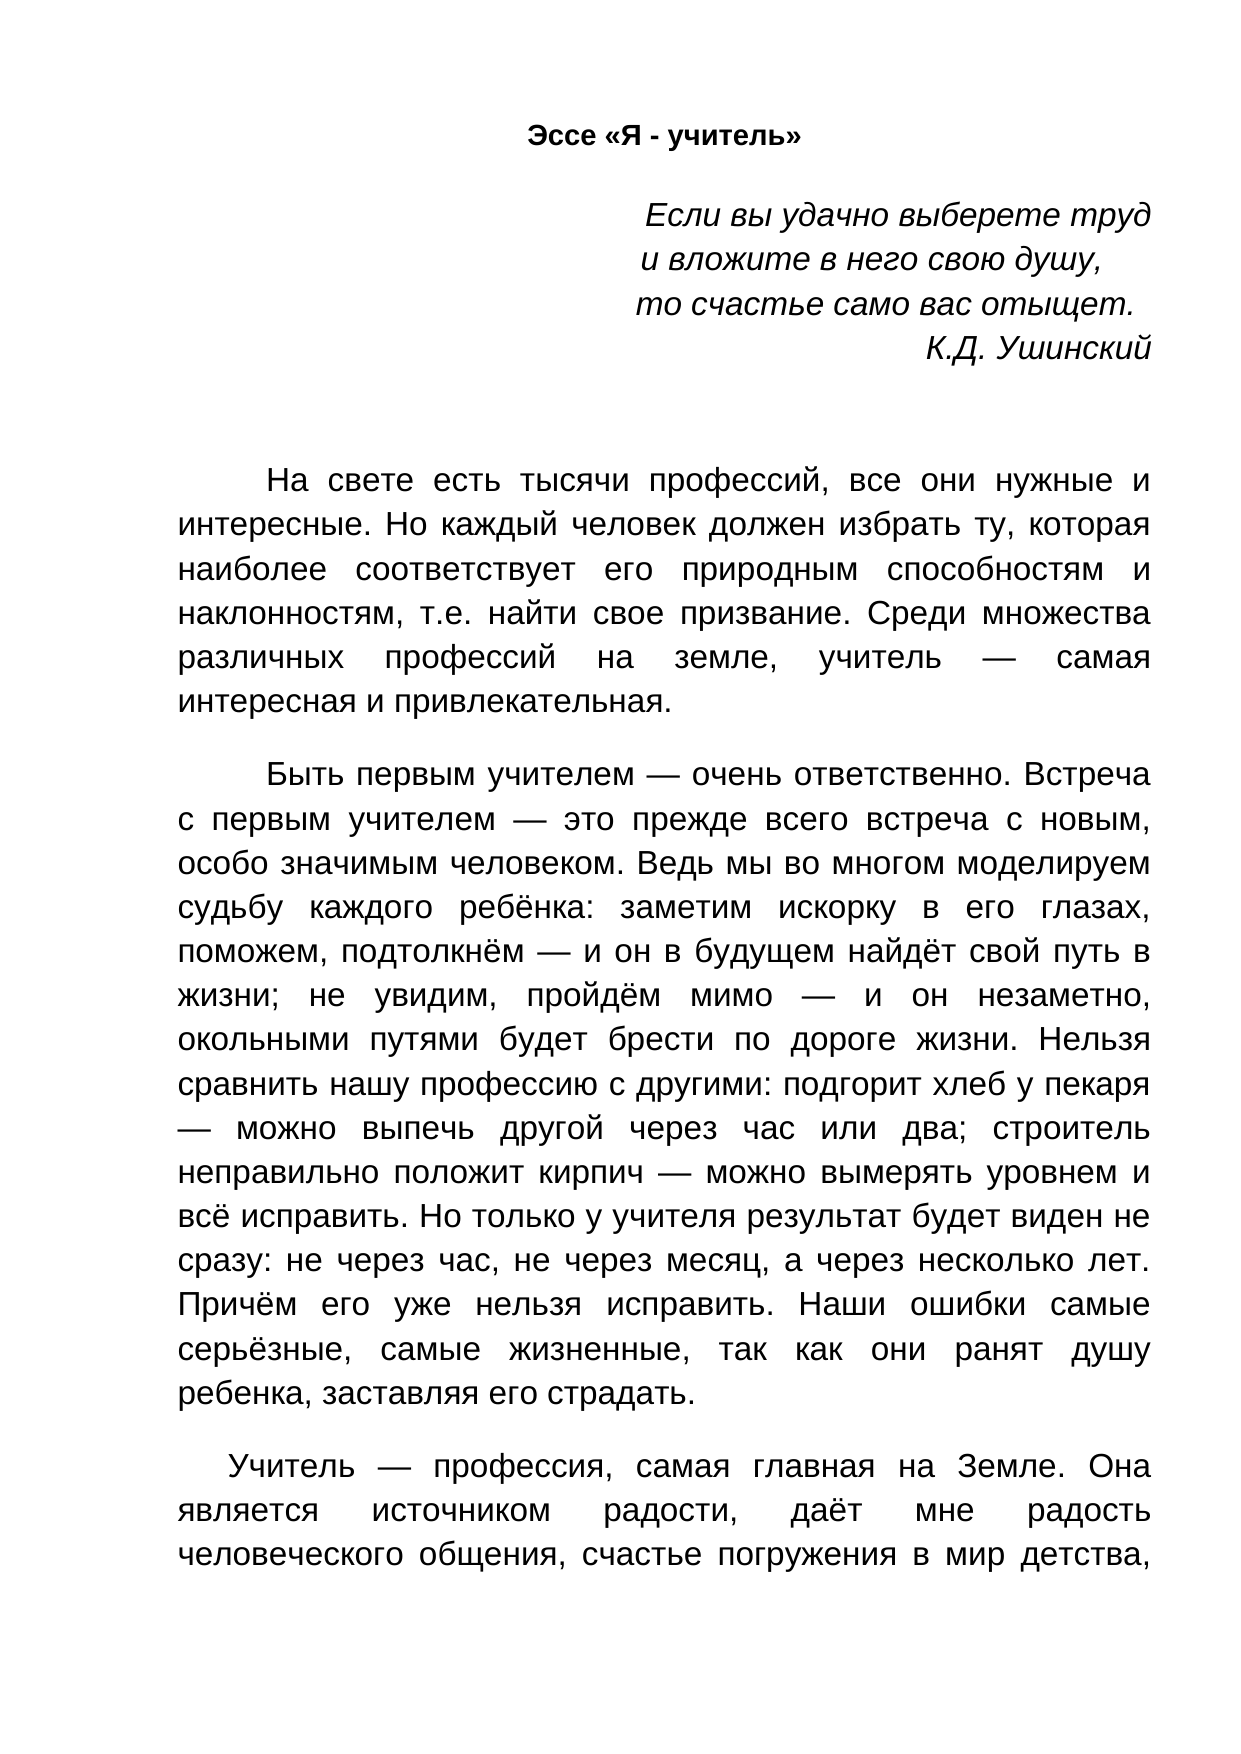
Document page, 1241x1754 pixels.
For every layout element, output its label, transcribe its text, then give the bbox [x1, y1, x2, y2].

text На свете есть тысячи профессий, все они нужные и интересные. Но каждый человек должен избрать ту, которая наиболее соответствует его природным способностям и наклонностям, т.е. найти свое призвание. Среди множества различных профессий на земле, учитель — самая интересная и привлекательная. [177, 460, 1152, 504]
text Если вы удачно выберете труд [177, 195, 1152, 234]
text то счастье само вас отыщет. [177, 283, 1152, 322]
text Быть первым учителем — очень ответственно. Встреча с первым учителем — это прежде всего встреча с новым, особо значимым человеком. Ведь мы во многом моделируем судьбу каждого ребёнка: заметим искорку в его глазах, поможем, подтолкнём — и он в будущем найдёт свой путь в жизни; не увидим, пройдём мимо — и он незаметно, окольными путями будет брести по дороге жизни. Нельзя сравнить нашу профессию с другими: подгорит хлеб у пекаря — можно выпечь другой через час или два; строитель неправильно положит кирпич — можно вымерять уровнем и всё исправить. Но только у учителя результат будет виден не сразу: не через час, не через месяц, а через несколько лет. Причём его уже нельзя исправить. Наши ошибки самые серьёзные, самые жизненные, так как они ранят душу ребенка, заставляя его страдать. [177, 754, 1152, 1411]
text Эссе «Я - учитель» [177, 118, 1152, 152]
text К.Д. Ушинский [177, 328, 1152, 366]
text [177, 1446, 1152, 1573]
text На свете есть тысячи профессий, все они нужные и интересные. Но каждый человек должен избрать ту, которая наиболее соответствует его природным способностям и наклонностям, т.е. найти свое призвание. Среди множества различных профессий на земле, учитель — самая интересная и привлекательная. [177, 675, 1152, 719]
text и вложите в него свою душу, [177, 239, 1152, 278]
